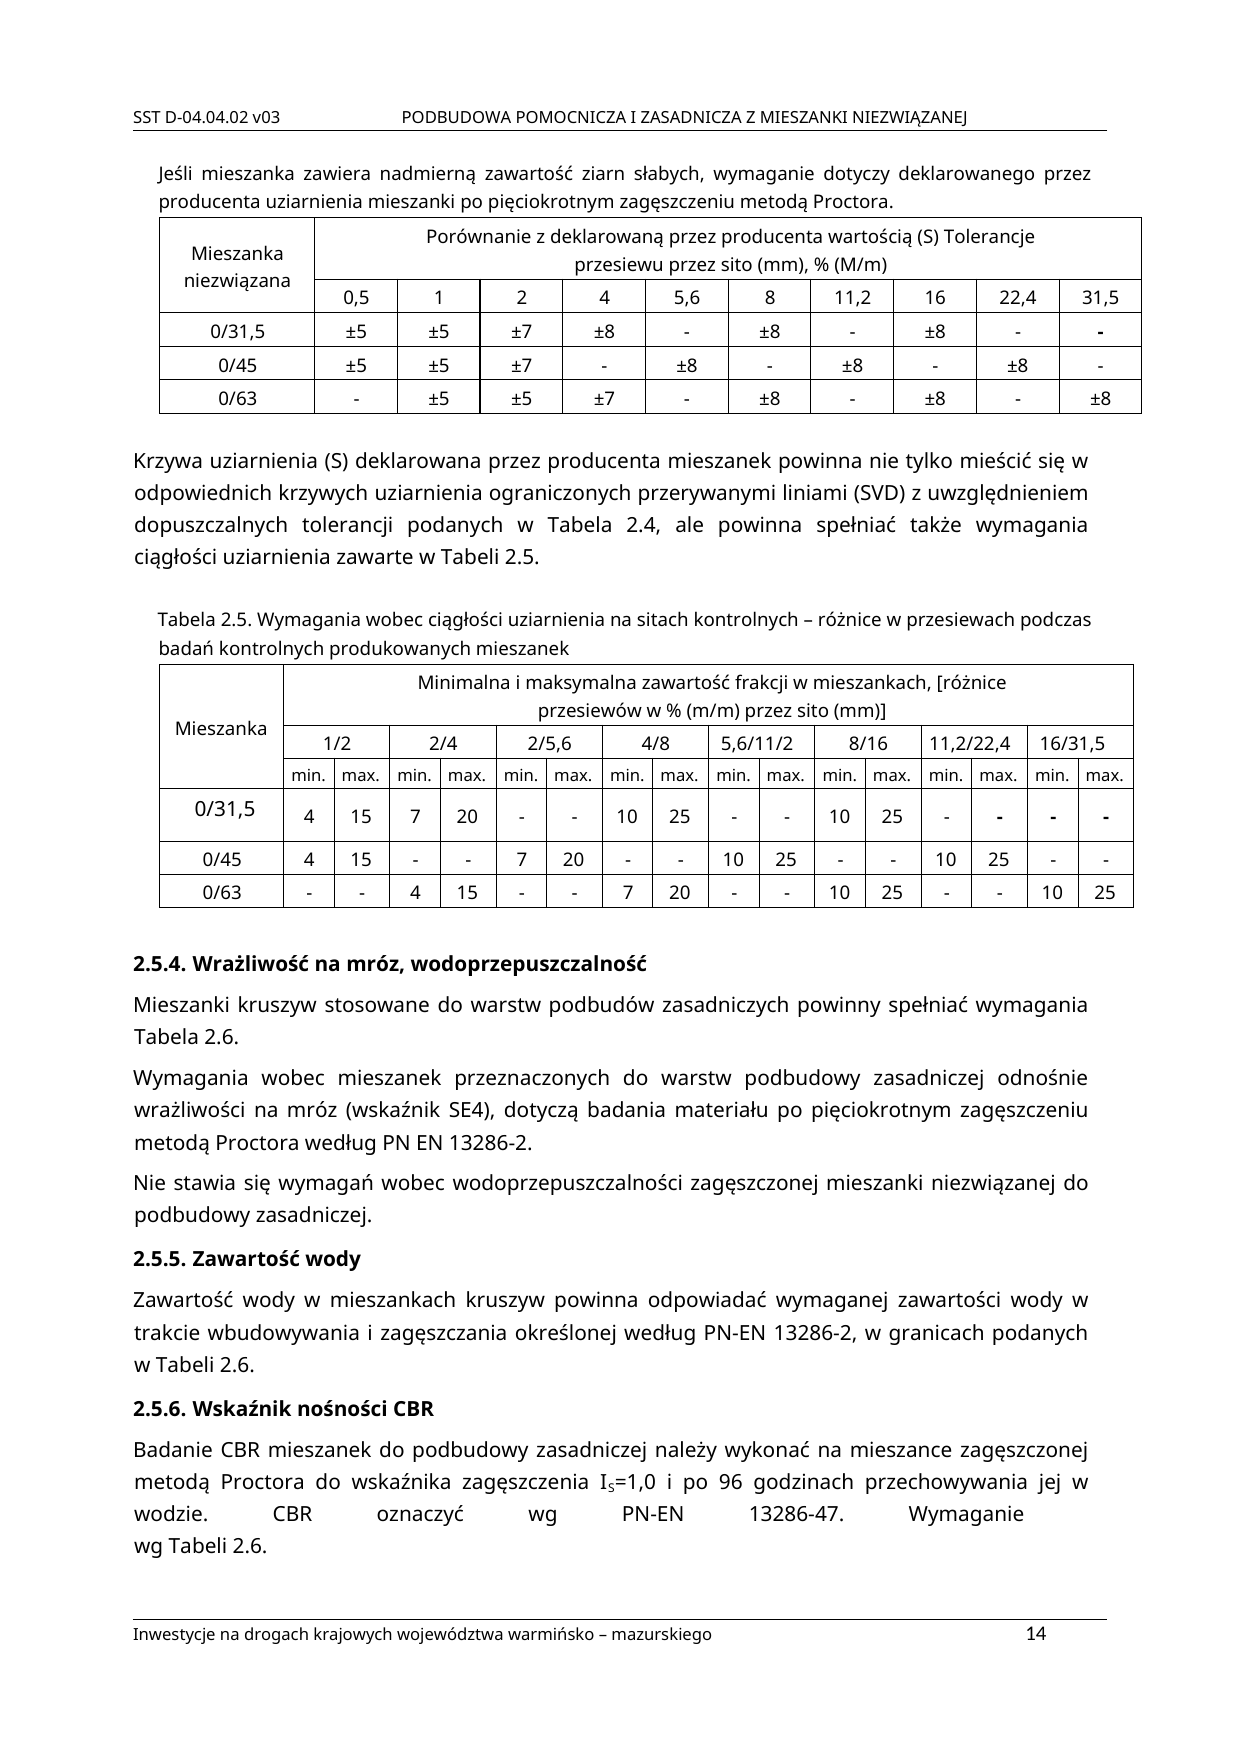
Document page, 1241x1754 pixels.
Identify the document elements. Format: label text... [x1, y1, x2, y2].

table_cell 8/16 [815, 726, 921, 758]
table_cell 0/63 [160, 380, 314, 413]
subtitle 2.5.6. Wskaźnik nośności CBR [133, 1394, 1089, 1422]
table_cell - [653, 842, 708, 874]
table_cell 0/63 [160, 875, 283, 907]
table_cell ±8 [729, 313, 810, 346]
table_cell 10 [815, 875, 865, 907]
table_cell max. [972, 759, 1027, 788]
table_cell 25 [866, 875, 921, 907]
table_cell 15 [441, 875, 496, 907]
table_cell ±5 [315, 313, 397, 346]
table_cell - [1028, 842, 1078, 874]
table_header [315, 218, 397, 278]
table_cell ±5 [398, 380, 479, 413]
table_cell - [1060, 347, 1141, 379]
table_cell - [284, 875, 334, 907]
table_cell - [729, 347, 810, 379]
table_cell 15 [335, 842, 389, 874]
table_cell - [497, 875, 546, 907]
table_cell ±5 [481, 380, 562, 413]
table_cell - [390, 842, 440, 874]
table_cell ±7 [563, 380, 645, 413]
table_cell max. [653, 759, 708, 788]
table_header [1059, 218, 1141, 278]
table_cell - [1028, 789, 1078, 841]
table_cell - [547, 875, 602, 907]
table_cell 10 [922, 842, 971, 874]
table_cell min. [815, 759, 865, 788]
table_cell - [315, 380, 397, 413]
table_cell 4 [563, 280, 645, 312]
table_cell - [1079, 789, 1133, 841]
table_cell ±8 [1060, 380, 1141, 413]
table_cell 4/8 [603, 726, 708, 758]
table_cell - [1079, 842, 1133, 874]
table_cell - [603, 842, 652, 874]
table_cell 25 [1079, 875, 1133, 907]
table_cell 1 [398, 280, 479, 312]
table_cell min. [284, 759, 334, 788]
table_cell ±5 [398, 313, 479, 346]
table_cell min. [922, 759, 971, 788]
table_cell - [760, 789, 814, 841]
subtitle 2.5.4. Wrażliwość na mróz, wodoprzepuszczalność [133, 949, 1089, 977]
table_cell - [441, 842, 496, 874]
subtitle 2.5.5. Zawartość wody [133, 1244, 1089, 1273]
table_cell min. [709, 759, 759, 788]
table_cell - [815, 842, 865, 874]
table_cell min. [603, 759, 652, 788]
table_cell - [977, 380, 1059, 413]
table_cell max. [760, 759, 814, 788]
table_cell min. [1028, 759, 1078, 788]
table_cell - [335, 875, 389, 907]
table_cell 7 [390, 789, 440, 841]
table_cell 10 [603, 789, 652, 841]
text Mieszanki kruszyw stosowane do warstw podbudów zasadniczych powinny spełniać wymagania Tabela 2.6. [133, 990, 1089, 1051]
table_cell 20 [653, 875, 708, 907]
table_cell - [709, 875, 759, 907]
text Badanie CBR mieszanek do podbudowy zasadniczej należy wykonać na mieszance zagęszczonej metodą Proctora do wskaźnika zagęszczenia IS=1,0 i po 96 godzinach przechowywania jej w wodzie. CBR oznaczyć wg PN-EN 13286-47. Wymaganie wg Tabeli 2.6. [133, 1435, 1089, 1560]
table_cell 20 [441, 789, 496, 841]
table_cell 10 [709, 842, 759, 874]
table_cell 25 [866, 789, 921, 841]
table_cell 25 [972, 842, 1027, 874]
table_cell 11,2 [811, 280, 893, 312]
table_cell 11,2/22,4 [922, 726, 1027, 758]
table_cell max. [547, 759, 602, 788]
table_cell 5,6/11/2 [709, 726, 814, 758]
table_cell 1/2 [284, 726, 389, 758]
table_cell min. [497, 759, 546, 788]
table_cell ±8 [977, 347, 1059, 379]
table_cell 31,5 [1060, 280, 1141, 312]
table_cell 16 [894, 280, 976, 312]
table_cell ±8 [894, 313, 976, 346]
table_cell 0/45 [160, 842, 283, 874]
table_cell 10 [1028, 875, 1078, 907]
table_cell ±7 [481, 347, 562, 379]
table_cell ±5 [398, 347, 479, 379]
table_cell 8 [729, 280, 810, 312]
text Nie stawia się wymagań wobec wodoprzepuszczalności zagęszczonej mieszanki niezwiązanej do podbudowy zasadniczej. [133, 1168, 1089, 1229]
table_cell 25 [653, 789, 708, 841]
table_cell max. [866, 759, 921, 788]
table_cell max. [335, 759, 389, 788]
table_cell 4 [284, 789, 334, 841]
table_cell - [922, 875, 971, 907]
text Zawartość wody w mieszankach kruszyw powinna odpowiadać wymaganej zawartości wody w trakcie wbudowywania i zagęszczania określonej według PN-EN 13286-2, w granicach podanych w Tabeli 2.6. [133, 1286, 1089, 1378]
table_cell 0/45 [160, 347, 314, 379]
table_cell 20 [547, 842, 602, 874]
text Tabela 2.5. Wymagania wobec ciągłości uziarnienia na sitach kontrolnych – różnice w przesiewach podczas badań kontrolnych produkowanych mieszanek [157, 607, 1092, 661]
table_cell 4 [390, 875, 440, 907]
table_cell - [646, 313, 728, 346]
table_header Mieszanka niezwiązana [160, 218, 314, 312]
table_cell - [866, 842, 921, 874]
table_cell - [811, 380, 893, 413]
table_cell 5,6 [646, 280, 728, 312]
table_cell 4 [284, 842, 334, 874]
table_cell 2/5,6 [497, 726, 602, 758]
table_header Minimalna i maksymalna zawartość frakcji w mieszankach, [różnice przesiewów w % (m/m) przez sito (mm)] [284, 665, 1133, 724]
table_cell ±8 [646, 347, 728, 379]
table_cell - [760, 875, 814, 907]
table_cell ±8 [563, 313, 645, 346]
table_cell ±8 [894, 380, 976, 413]
table_cell ±8 [811, 347, 893, 379]
table_cell ±5 [315, 347, 397, 379]
table_cell 22,4 [977, 280, 1059, 312]
table_cell - [563, 347, 645, 379]
table_cell - [972, 875, 1027, 907]
table_cell - [709, 789, 759, 841]
table_cell - [547, 789, 602, 841]
table_header Porównanie z deklarowaną przez producenta wartością (S) Tolerancje przesiewu przez sito (mm), % (M/m) [398, 218, 1059, 278]
table_cell - [646, 380, 728, 413]
table_cell 7 [497, 842, 546, 874]
table_cell 0/31,5 [160, 313, 314, 346]
text Wymagania wobec mieszanek przeznaczonych do warstw podbudowy zasadniczej odnośnie wrażliwości na mróz (wskaźnik SE4), dotyczą badania materiału po pięciokrotnym zagęszczeniu metodą Proctora według PN EN 13286-2. [133, 1063, 1089, 1156]
table_header Mieszanka [160, 665, 283, 788]
table_cell max. [1079, 759, 1133, 788]
table_cell 2 [481, 280, 562, 312]
table_cell 7 [603, 875, 652, 907]
table_cell ±8 [729, 380, 810, 413]
table_cell - [497, 789, 546, 841]
table_cell max. [441, 759, 496, 788]
table_cell 25 [760, 842, 814, 874]
table_cell 15 [335, 789, 389, 841]
table_cell - [972, 789, 1027, 841]
text Krzywa uziarnienia (S) deklarowana przez producenta mieszanek powinna nie tylko mieścić się w odpowiednich krzywych uziarnienia ograniczonych przerywanymi liniami (SVD) z uwzględnieniem dopuszczalnych tolerancji podanych w Tabela 2.4, ale powinna spełniać także wymagania ciągłości uziarnienia zawarte w Tabeli 2.5. [133, 446, 1089, 571]
table_cell - [977, 313, 1059, 346]
table_cell - [894, 347, 976, 379]
table_cell 16/31,5 [1028, 726, 1133, 758]
table_cell 0,5 [315, 280, 397, 312]
table_cell 0/31,5 [160, 789, 283, 841]
table_cell min. [390, 759, 440, 788]
table_cell 10 [815, 789, 865, 841]
table_cell - [1060, 313, 1141, 346]
table_cell ±7 [481, 313, 562, 346]
table_cell 2/4 [390, 726, 496, 758]
table_cell - [811, 313, 893, 346]
table_cell - [922, 789, 971, 841]
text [157, 160, 1092, 214]
